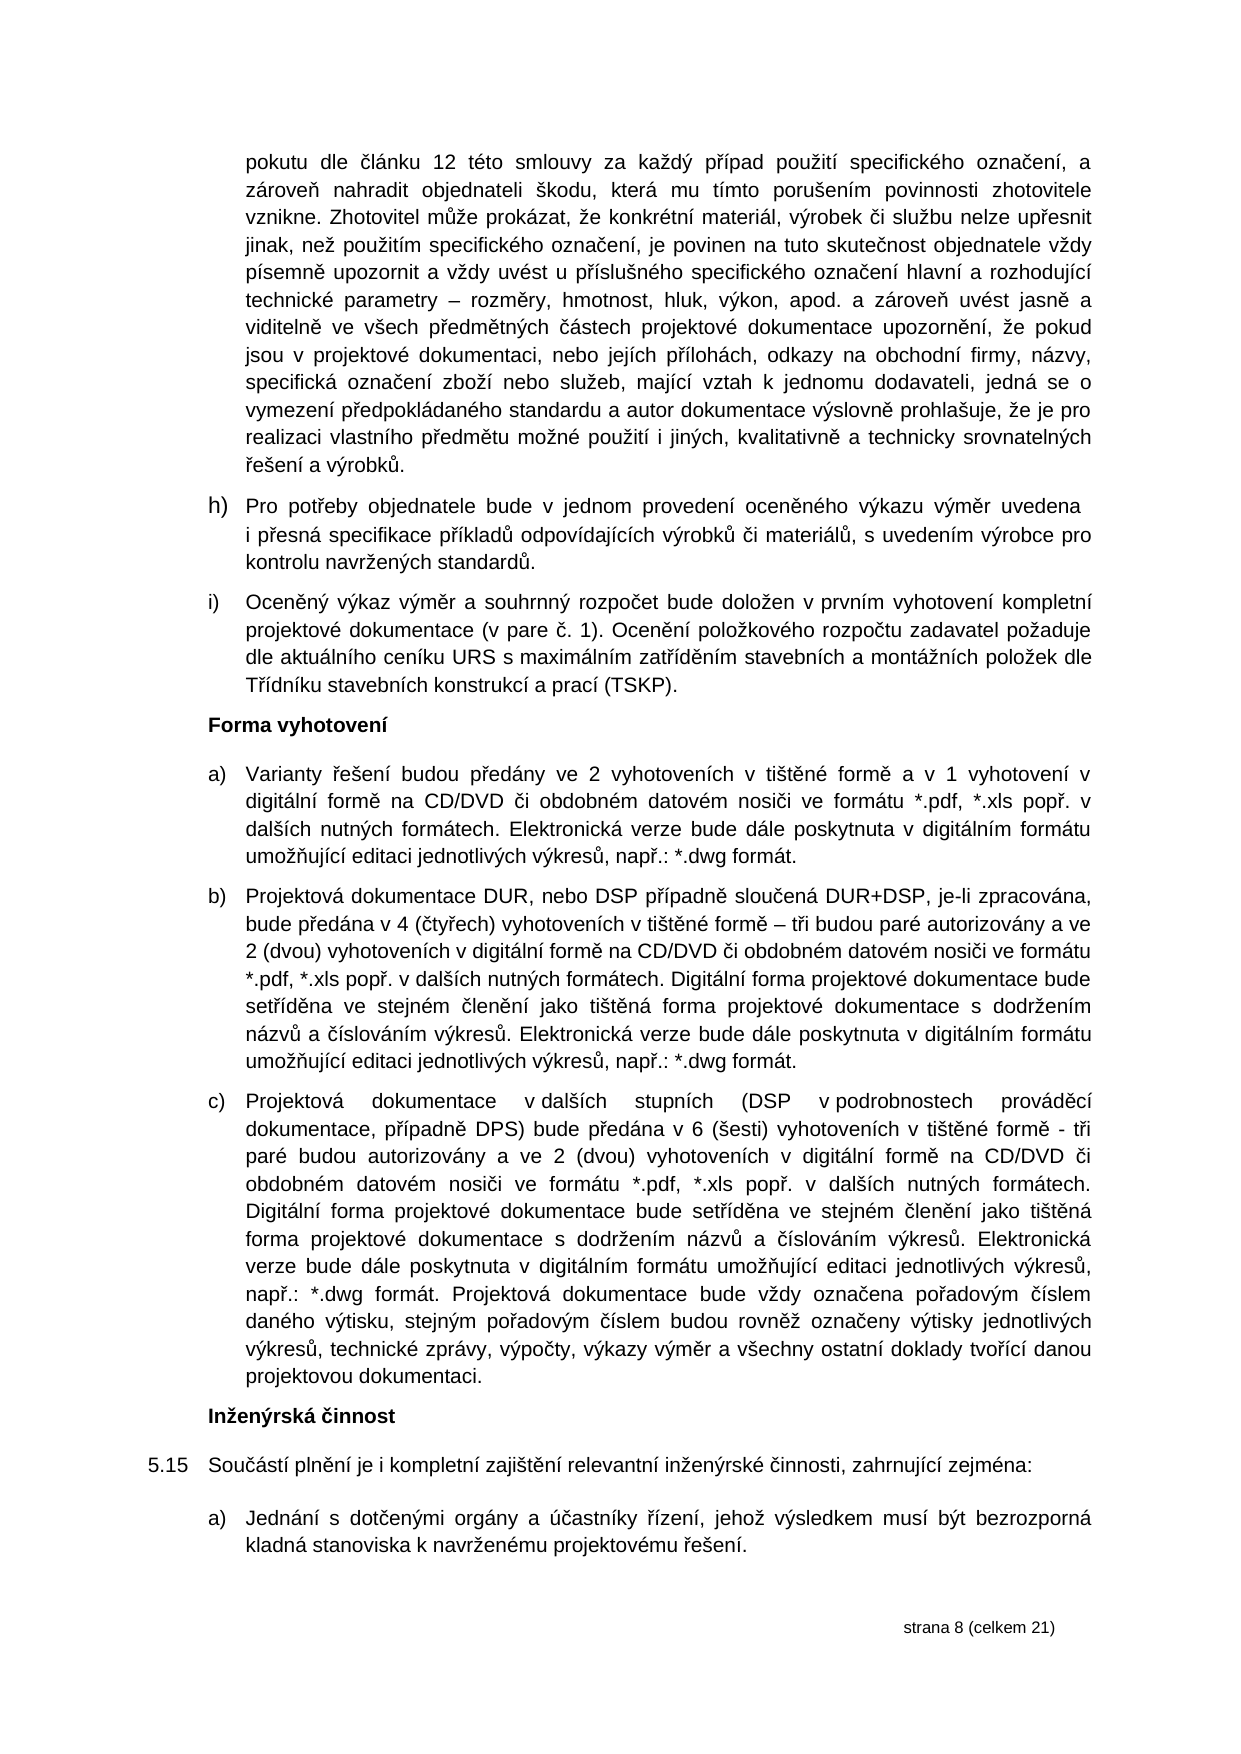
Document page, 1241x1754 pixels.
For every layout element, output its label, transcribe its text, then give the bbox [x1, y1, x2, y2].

list Pro potřeby objednatele bude v jednom provedení oceněného výkazu výměr uvedena i přesná specifikace příkladů odpovídajících výrobků či materiálů, s uvedením výrobce pro kontrolu navržených standardů. [208, 492, 1092, 574]
text Forma vyhotovení [208, 712, 1092, 736]
list Projektová dokumentace v dalších stupních (DSP v podrobnostech prováděcí dokumentace, případně DPS) bude předána v 6 (šesti) vyhotoveních v tištěné formě - tři paré budou autorizovány a ve 2 (dvou) vyhotoveních v digitální formě na CD/DVD či obdobném datovém nosiči ve formátu *.pdf, *.xls popř. v dalších nutných formátech. Digitální forma projektové dokumentace bude setříděna ve stejném členění jako tištěná forma projektové dokumentace s dodržením názvů a číslováním výkresů. Elektronická verze bude dále poskytnuta v digitálním formátu umožňující editaci jednotlivých výkresů, např.: *.dwg formát. Projektová dokumentace bude vždy označena pořadovým číslem daného výtisku, stejným pořadovým číslem budou rovněž označeny výtisky jednotlivých výkresů, technické zprávy, výpočty, výkazy výměr a všechny ostatní doklady tvořící danou projektovou dokumentaci. [208, 1089, 1092, 1388]
list Varianty řešení budou předány ve 2 vyhotoveních v tištěné formě a v 1 vyhotovení v digitální formě na CD/DVD či obdobném datovém nosiči ve formátu *.pdf, *.xls popř. v dalších nutných formátech. Elektronická verze bude dále poskytnuta v digitálním formátu umožňující editaci jednotlivých výkresů, např.: *.dwg formát. [208, 761, 1092, 868]
list Oceněný výkaz výměr a souhrnný rozpočet bude doložen v prvním vyhotovení kompletní projektové dokumentace (v pare č. 1). Ocenění položkového rozpočtu zadavatel požaduje dle aktuálního ceníku URS s maximálním zatříděním stavebních a montážních položek dle Třídníku stavebních konstrukcí a prací (TSKP). [208, 590, 1092, 696]
subtitle Součástí plnění je i kompletní zajištění relevantní inženýrské činnosti, zahrnující zejména: [148, 1453, 1092, 1477]
list Projektová dokumentace DUR, nebo DSP případně sloučená DUR+DSP, je-li zpracována, bude předána v 4 (čtyřech) vyhotoveních v tištěné formě – tři budou paré autorizovány a ve 2 (dvou) vyhotoveních v digitální formě na CD/DVD či obdobném datovém nosiči ve formátu *.pdf, *.xls popř. v dalších nutných formátech. Digitální forma projektové dokumentace bude setříděna ve stejném členění jako tištěná forma projektové dokumentace s dodržením názvů a číslováním výkresů. Elektronická verze bude dále poskytnuta v digitálním formátu umožňující editaci jednotlivých výkresů, např.: *.dwg formát. [208, 884, 1092, 1073]
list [208, 150, 1092, 476]
text Inženýrská činnost [208, 1404, 1092, 1428]
list Jednání s dotčenými orgány a účastníky řízení, jehož výsledkem musí být bezrozporná kladná stanoviska k navrženému projektovému řešení. [208, 1505, 1092, 1557]
